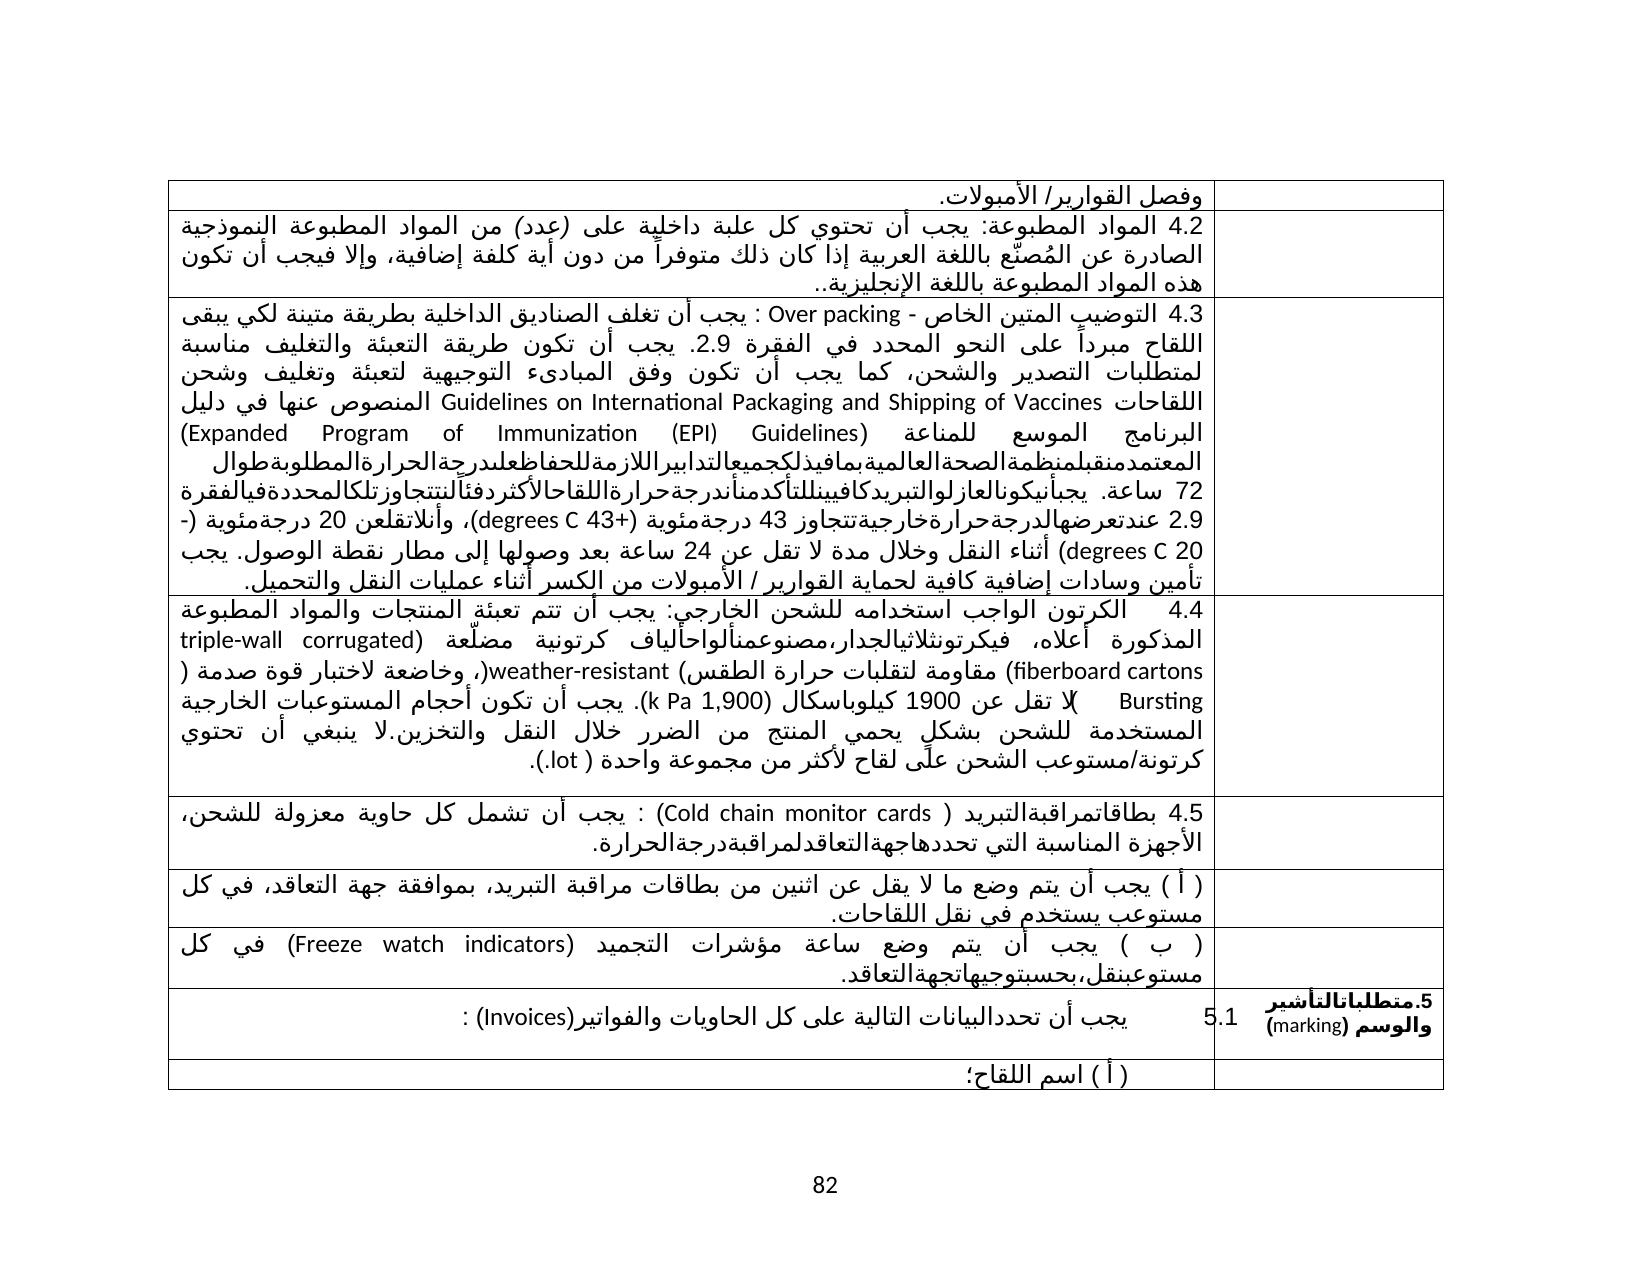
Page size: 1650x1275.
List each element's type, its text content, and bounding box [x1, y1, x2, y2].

table_cell 4.3 التوضيب المتين الخاص - Over packing : يجب أن تغلف الصناديق الداخلية بطريقة متينة لكي يبقى اللقاح مبرداً على النحو المحدد في الفقرة 2.9. يجب أن تكون طريقة التعبئة والتغليف مناسبة لمتطلبات التصدير والشحن، كما يجب أن تكون وفق المبادىء التوجيهية لتعبئة وتغليف وشحن اللقاحات Guidelines on International Packaging and Shipping of Vaccines المنصوص عنها في دليل البرنامج الموسع للمناعة (Expanded Program of Immunization (EPI) Guidelines) المعتمدمنقبلمنظمةالصحةالعالميةبمافيذلكجميعالتدابيراللازمةللحفاظعلىدرجةالحرارةالمطلوبةطوال 72 ساعة. يجبأنيكونالعازلوالتبريدكافيينللتأكدمنأندرجةحرارةاللقاحالأكثردفئاًلنتتجاوزتلكالمحددةفيالفقرة 2.9 عندتعرضهالدرجةحرارةخارجيةتتجاوز 43 درجةمئوية (+43 degrees C)، وأنلاتقلعن 20 درجةمئوية (-20 degrees C) أثناء النقل وخلال مدة لا تقل عن 24 ساعة بعد وصولها إلى مطار نقطة الوصول. يجب تأمين وسادات إضافية كافية لحماية القوارير / الأمبولات من الكسر أثناء عمليات النقل والتحميل. [169, 298, 1214, 594]
table_cell [1215, 928, 1443, 988]
table_cell يجب أن تحددالبيانات التالية على كل الحاويات والفواتير(Invoices) : [169, 989, 1214, 1059]
table_cell 4.2 المواد المطبوعة: يجب أن تحتوي كل علبة داخلية على (عدد) من المواد المطبوعة النموذجية الصادرة عن المُصنّع باللغة العربية إذا كان ذلك متوفراً من دون أية كلفة إضافية، وإلا فيجب أن تكون هذه المواد المطبوعة باللغة الإنجليزية.. [169, 211, 1214, 297]
table_cell 4.4 الكرتون الواجب استخدامه للشحن الخارجي: يجب أن تتم تعبئة المنتجات والمواد المطبوعة المذكورة أعلاه، فيكرتونثلاثيالجدار،مصنوعمنألواحألياف كرتونية مضلّعة (triple-wall corrugated fiberboard cartons) مقاومة لتقلبات حرارة الطقس) weather-resistant(، وخاضعة لاختبار قوة صدمة ( Bursting ) لا تقل عن 1900 كيلوباسكال (1,900 k Pa). يجب أن تكون أحجام المستوعبات الخارجية المستخدمة للشحن بشكلٍ يحمي المنتج من الضرر خلال النقل والتخزين.لا ينبغي أن تحتوي كرتونة/مستوعب الشحن على لقاح لأكثر من مجموعة واحدة ( lot.). [169, 596, 1214, 796]
table_cell [1215, 797, 1443, 869]
table_cell [1215, 298, 1443, 594]
table_cell ( ب ) يجب أن يتم وضع ساعة مؤشرات التجميد (Freeze watch indicators) في كل مستوعبنقل،بحسبتوجيهاتجهةالتعاقد. [169, 928, 1214, 988]
table_cell [1215, 596, 1443, 796]
table_cell [1215, 870, 1443, 927]
table_cell ( أ ) اسم اللقاح؛ [169, 1060, 1214, 1089]
table_cell [1215, 181, 1443, 210]
table_cell 4.5 بطاقاتمراقبةالتبريد ( Cold chain monitor cards) : يجب أن تشمل كل حاوية معزولة للشحن، الأجهزة المناسبة التي تحددهاجهةالتعاقدلمراقبةدرجةالحرارة. [169, 797, 1214, 869]
table_cell ( أ ) يجب أن يتم وضع ما لا يقل عن اثنين من بطاقات مراقبة التبريد، بموافقة جهة التعاقد، في كل مستوعب يستخدم في نقل اللقاحات. [169, 870, 1214, 927]
table_cell [1215, 211, 1443, 297]
table_cell [1215, 1060, 1443, 1089]
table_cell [169, 181, 1214, 210]
table_cell 5. متطلباتالتأشير والوسم (marking) [1215, 989, 1443, 1059]
